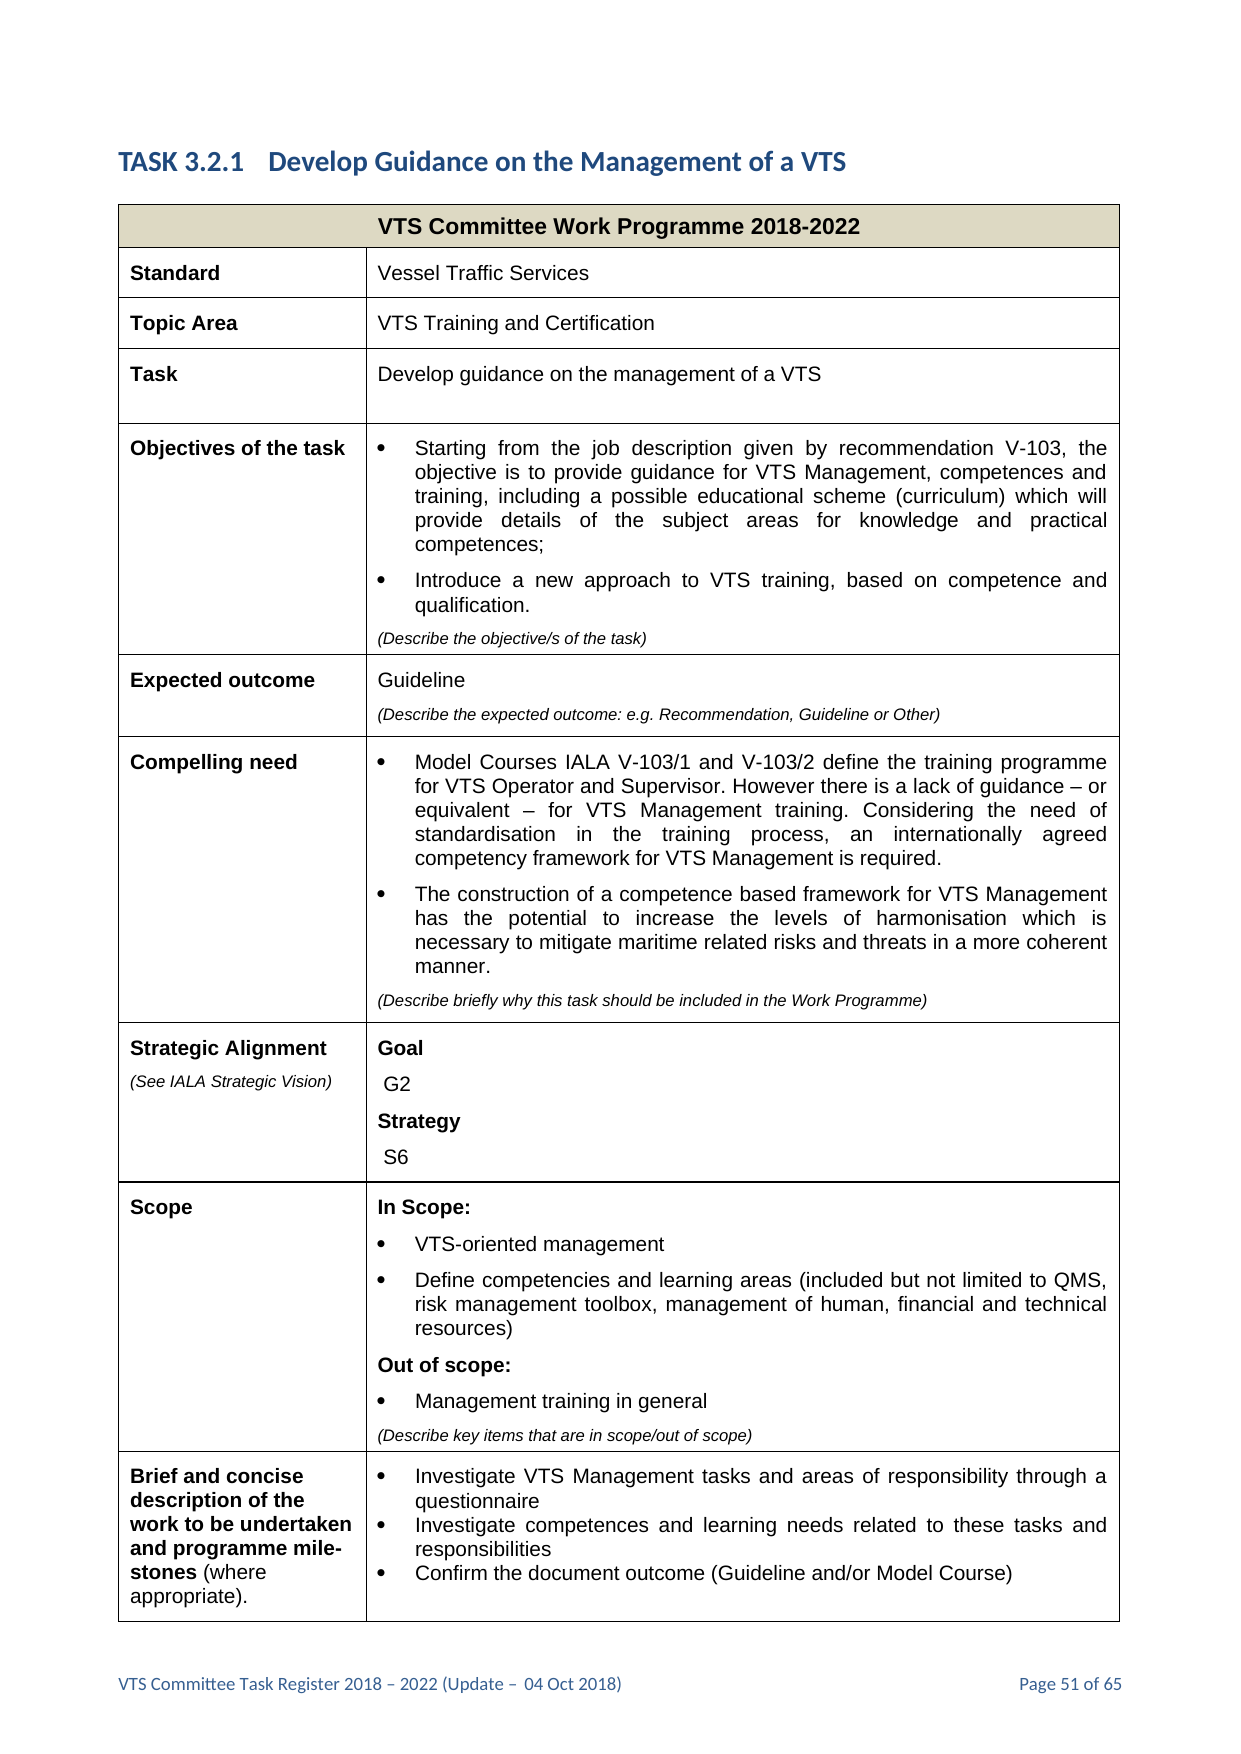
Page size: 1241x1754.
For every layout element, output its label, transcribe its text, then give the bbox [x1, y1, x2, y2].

table_cell Standard [119, 248, 366, 297]
table_cell Expected outcome [119, 655, 366, 736]
table_cell Compelling need [119, 737, 366, 1022]
table_cell Model Courses IALA V-103/1 and V-103/2 define the training programme for VTS Operator and Supervisor. However there is a lack of guidance – or equivalent – for VTS Management training. Considering the need of standardisation in the training process, an internationally agreed competency framework for VTS Management is required. The construction of a competence based framework for VTS Management has the potential to increase the levels of harmonisation which is necessary to mitigate maritime related risks and threats in a more coherent manner. (Describe briefly why this task should be included in the Work Programme) [367, 737, 1119, 1022]
table_cell Investigate VTS Management tasks and areas of responsibility through a questionnaire Investigate competences and learning needs related to these tasks and responsibilities Confirm the document outcome (Guideline and/or Model Course) [367, 1452, 1119, 1621]
table_cell Starting from the job description given by recommendation V-103, the objective is to provide guidance for VTS Management, competences and training, including a possible educational scheme (curriculum) which will provide details of the subject areas for knowledge and practical competences; Introduce a new approach to VTS training, based on competence and qualification. (Describe the objective/s of the task) [367, 424, 1119, 654]
table_header VTS Committee Work Programme 2018-2022 [119, 205, 1119, 247]
table_cell Brief and concise description of the work to be undertaken and programme milestones (where appropriate). [119, 1452, 366, 1621]
table_cell Goal G2 Strategy S6 [367, 1023, 1119, 1181]
table_cell Develop guidance on the management of a VTS [367, 349, 1119, 422]
table_cell Guideline (Describe the expected outcome: e.g. Recommendation, Guideline or Other) [367, 655, 1119, 736]
table_cell Scope [119, 1183, 366, 1451]
table_cell Strategic Alignment (See IALA Strategic Vision) [119, 1023, 366, 1181]
table_cell Topic Area [119, 298, 366, 348]
subtitle TASK 3.2.1 Develop Guidance on the Management of a VTS [118, 143, 1122, 179]
table_cell VTS Training and Certification [367, 298, 1119, 348]
table_cell Vessel Traffic Services [367, 248, 1119, 297]
table_cell In Scope: VTS-oriented management Define competencies and learning areas (included but not limited to QMS, risk management toolbox, management of human, financial and technical resources) Out of scope: Management training in general (Describe key items that are in scope/out of scope) [367, 1183, 1119, 1451]
table_cell Task [119, 349, 366, 422]
table_cell Objectives of the task [119, 424, 366, 654]
